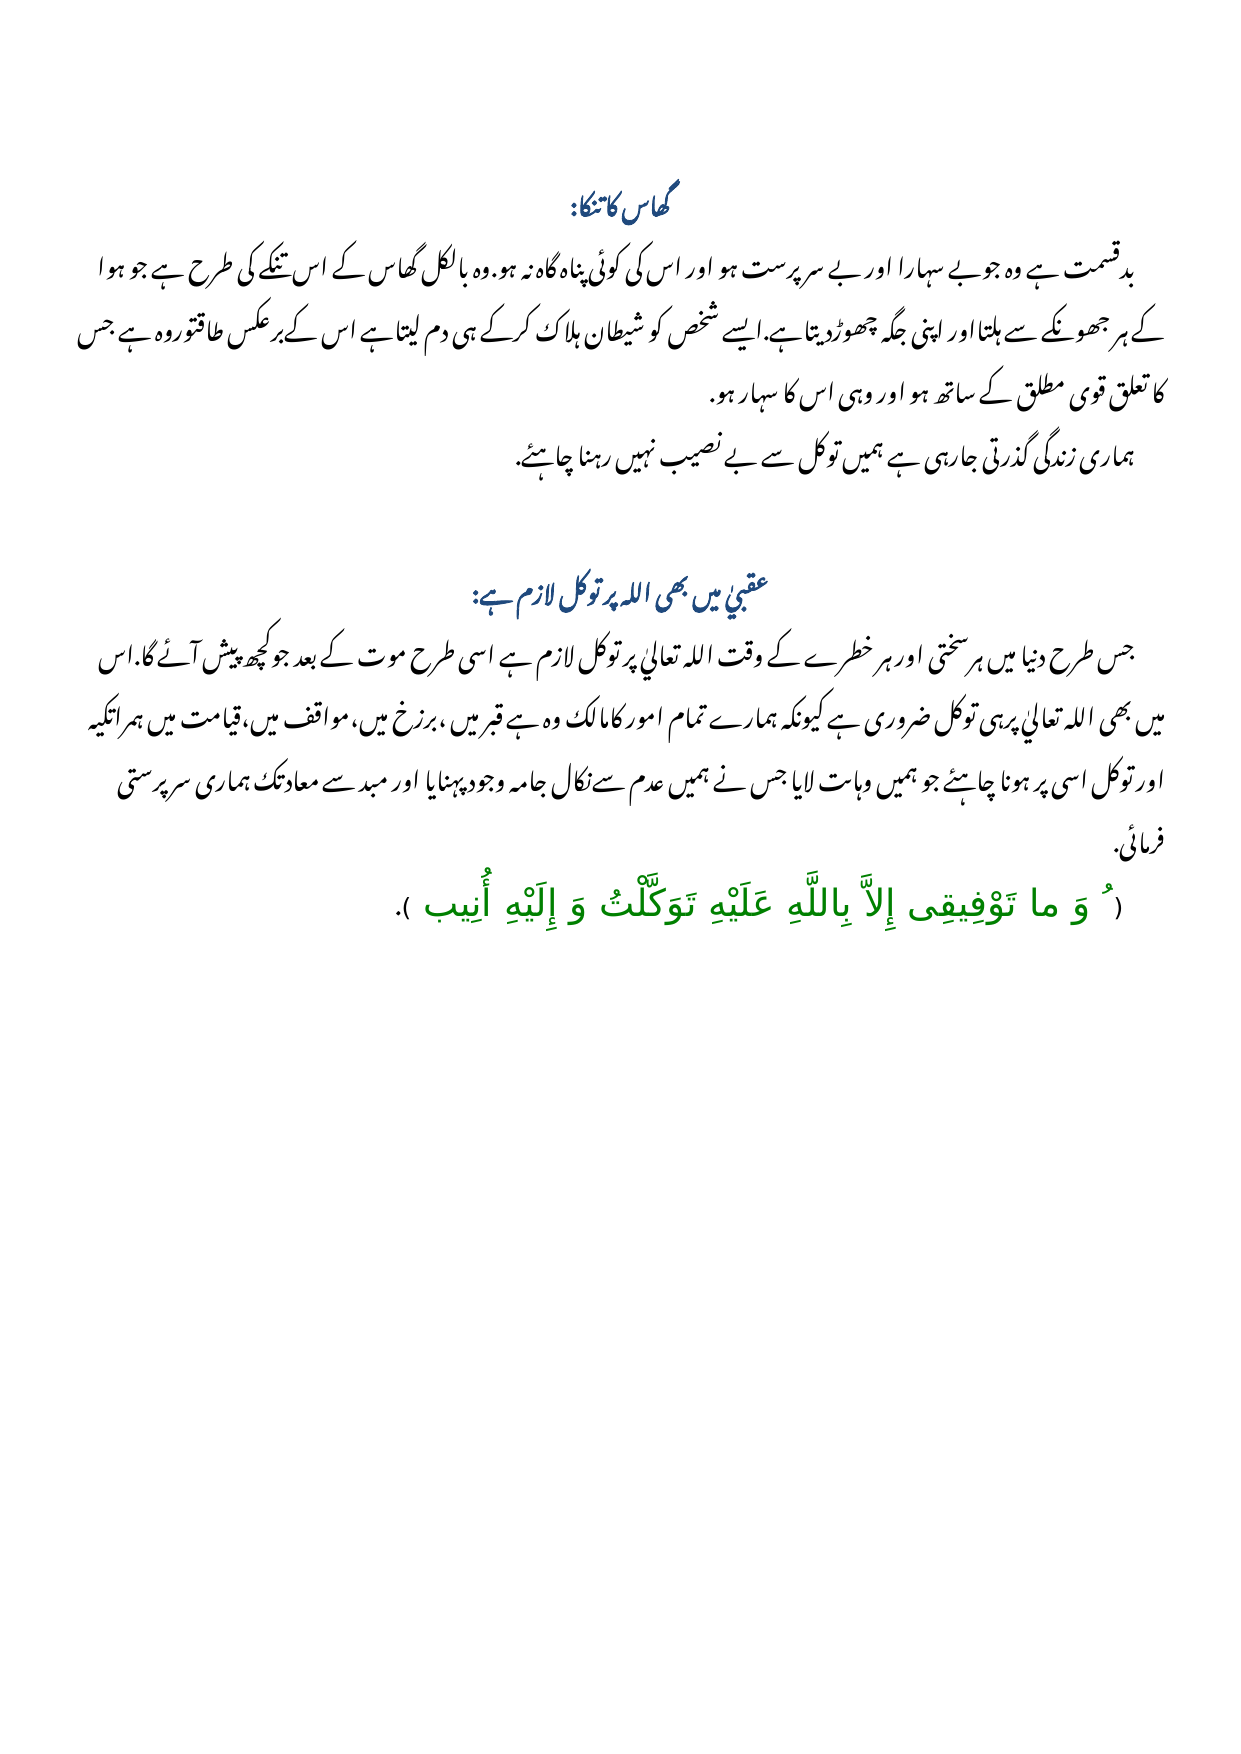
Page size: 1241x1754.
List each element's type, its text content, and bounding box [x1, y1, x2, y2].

subtitle گھاس کا تنکا: [75, 169, 1165, 231]
subtitle عقبيٰ میں بھی اللہ پر توکل لازم ہے: [75, 556, 1165, 619]
text جس طرح دنیا میں ہرسختی اور ہر خطرے کے وقت اللہ تعاليٰ پر توکل لازم ہے اسی طرح موت کے بعد جوکچھ پیش آئے گا.اس میں بھی اللہ تعاليٰ پرہی توکل ضروری ہے کیونکہ ہمارے تمام امور کامالک وہ ہے قبر میں ،برزخ میں،مواقف میں،قیامت میں ہمراتکیہ اور توکل اسی پر ہونا چاہئے جو ہمیں وہاںت لایا جس نے ہمیں عدم سےنکال جامہ وجود پہنایا اور مبد سے معادتک ہماری سرپرستی فرمائی. [75, 619, 1165, 869]
text بدقسمت ہے وہ جوبے سہارا اور بے سرپرست ہو اور اس کی کوئی پناہ گاہ نہ ہو.وہ بالکل گھاس کے اس تنکے کی طرح ہے جو ہوا کے ہر جھونکے سے ہلتااور اپنی جگہ چھوڑدیتاہے.ایسے شخص کو شیطان ہلاک کرکے ہی دم لیتاہے اس کے‌برعکس طاقتوروہ ہے جس کا تعلق قوی مطلق کے ساتھ ہو اور وہی اس کا سہار ہو. [75, 231, 1165, 419]
text ہماری زندگی گذرتی جارہی ہے ہمیں توکل سے بے نصیب نہیں رہنا چاہئے. [75, 419, 1165, 481]
text ( ُ وَ ما تَوْفِیقِی إِلاَّ بِاللَّهِ عَلَيْهِ تَوَكَّلْتُ وَ إِلَيْهِ أُنِیب‏ ). [75, 869, 1165, 931]
